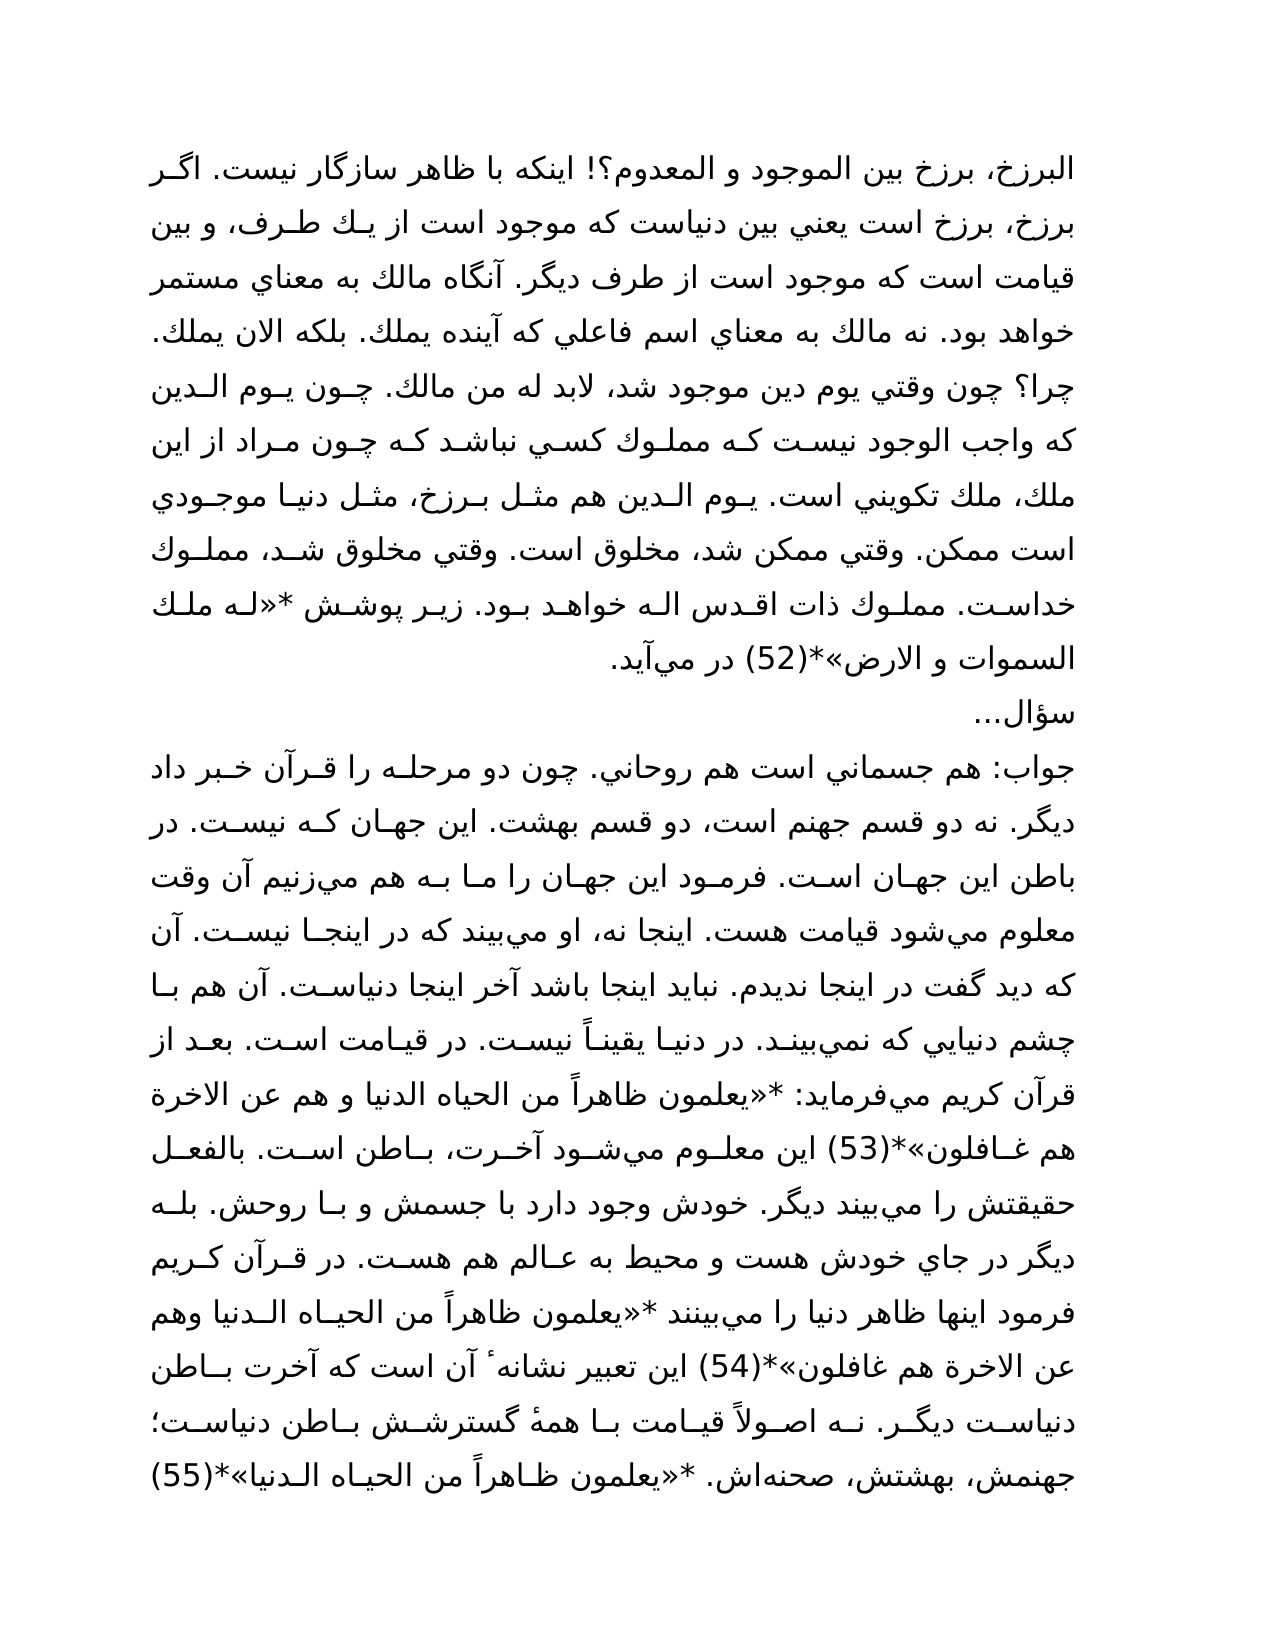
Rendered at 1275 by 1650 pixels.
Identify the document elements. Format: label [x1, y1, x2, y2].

table_header [150, 150, 1076, 1494]
